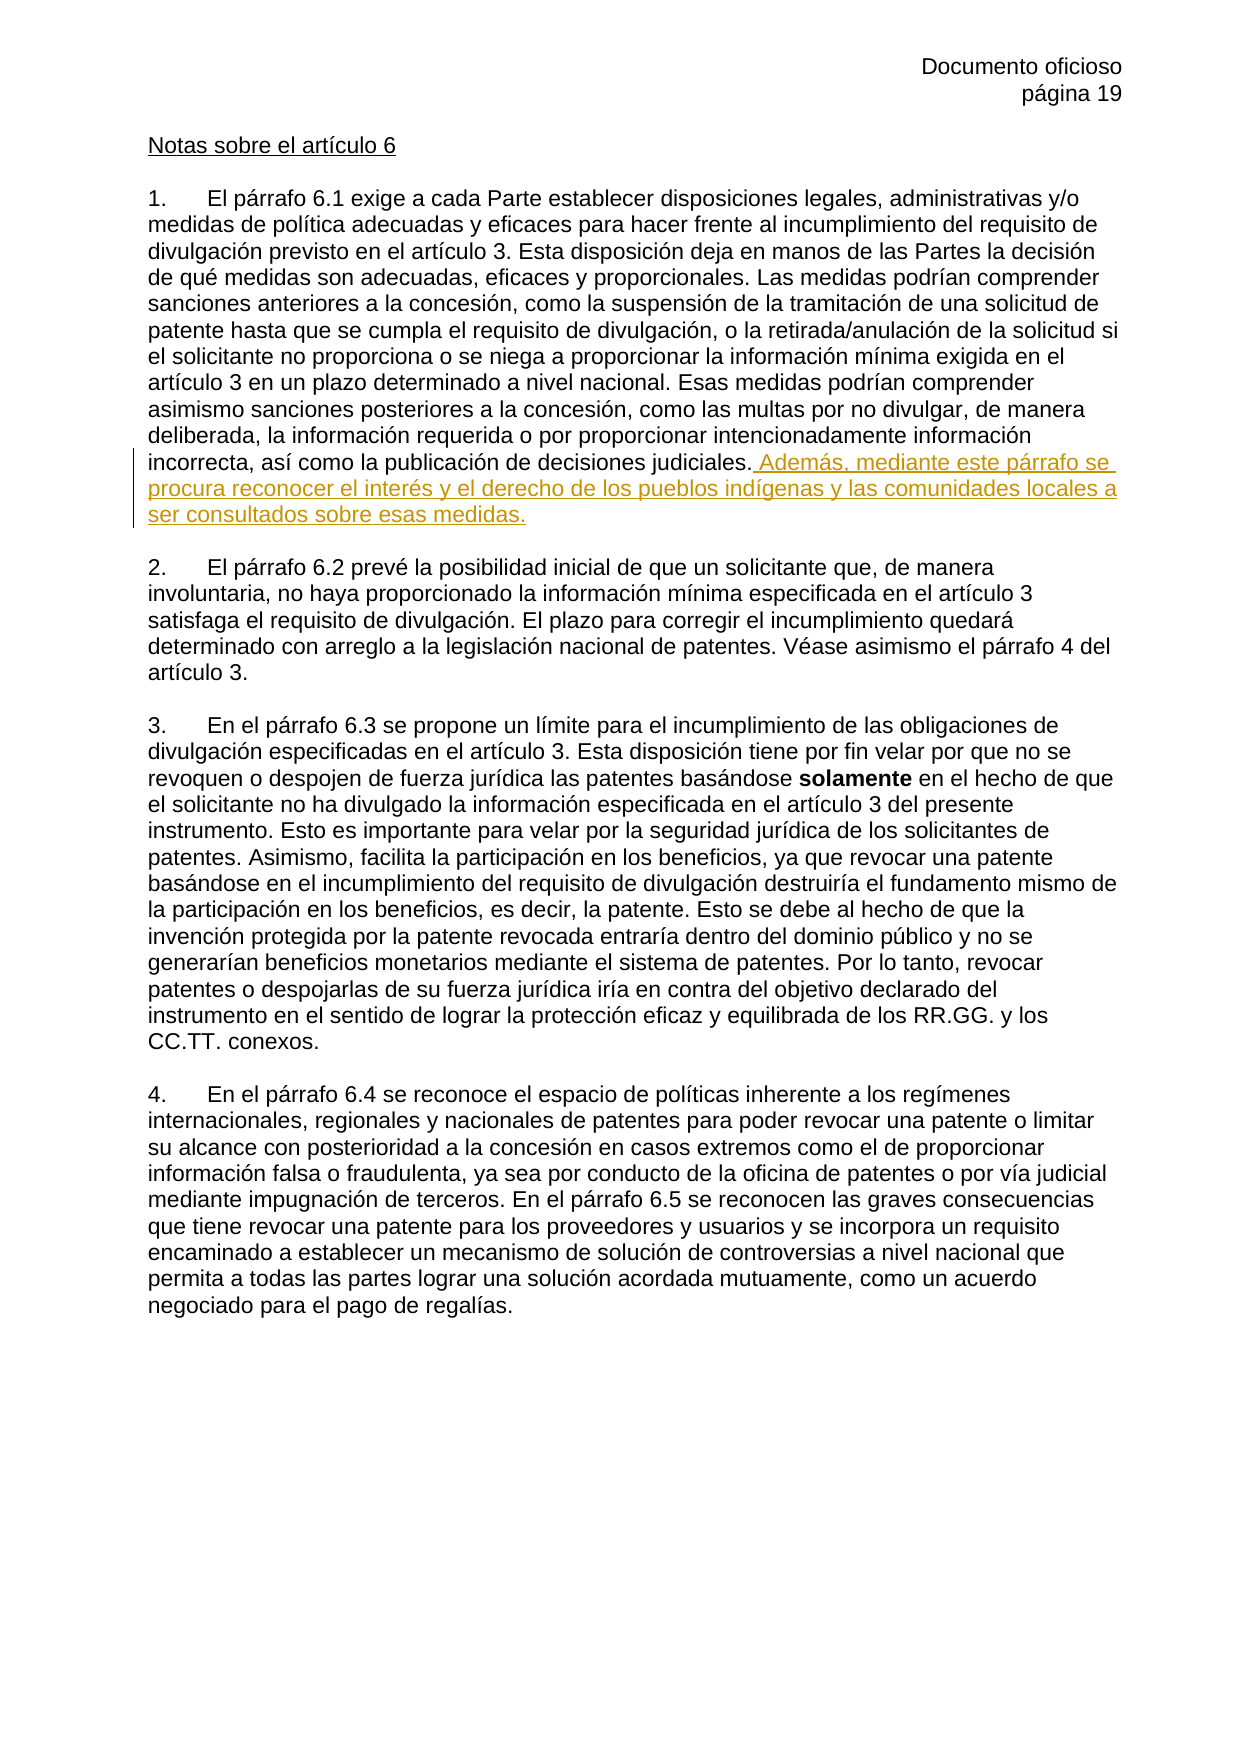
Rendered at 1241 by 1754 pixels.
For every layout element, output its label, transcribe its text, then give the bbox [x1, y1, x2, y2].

text 1. El párrafo 6.1 exige a cada Parte establecer disposiciones legales, administrativas y/o medidas de política adecuadas y eficaces para hacer frente al incumplimiento del requisito de divulgación previsto en el artículo 3. Esta disposición deja en manos de las Partes la decisión de qué medidas son adecuadas, eficaces y proporcionales. Las medidas podrían comprender sanciones anteriores a la concesión, como la suspensión de la tramitación de una solicitud de patente hasta que se cumpla el requisito de divulgación, o la retirada/anulación de la solicitud si el solicitante no proporciona o se niega a proporcionar la información mínima exigida en el artículo 3 en un plazo determinado a nivel nacional. Esas medidas podrían comprender asimismo sanciones posteriores a la concesión, como las multas por no divulgar, de manera deliberada, la información requerida o por proporcionar intencionadamente información incorrecta, así como la publicación de decisiones judiciales. [148, 185, 1122, 527]
text Notas sobre el artículo 6 [148, 132, 1122, 158]
text 2. El párrafo 6.2 prevé la posibilidad inicial de que un solicitante que, de manera involuntaria, no haya proporcionado la información mínima especificada en el artículo 3 satisfaga el requisito de divulgación. El plazo para corregir el incumplimiento quedará determinado con arreglo a la legislación nacional de patentes. Véase asimismo el párrafo 4 del artículo 3. [148, 554, 1122, 686]
text 4. En el párrafo 6.4 se reconoce el espacio de políticas inherente a los regímenes internacionales, regionales y nacionales de patentes para poder revocar una patente o limitar su alcance con posterioridad a la concesión en casos extremos como el de proporcionar información falsa o fraudulenta, ya sea por conducto de la oficina de patentes o por vía judicial mediante impugnación de terceros. En el párrafo 6.5 se reconocen las graves consecuencias que tiene revocar una patente para los proveedores y usuarios y se incorpora un requisito encaminado a establecer un mecanismo de solución de controversias a nivel nacional que permita a todas las partes lograr una solución acordada mutuamente, como un acuerdo negociado para el pago de regalías. [148, 1081, 1122, 1318]
text 3. En el párrafo 6.3 se propone un límite para el incumplimiento de las obligaciones de divulgación especificadas en el artículo 3. Esta disposición tiene por fin velar por que no se revoquen o despojen de fuerza jurídica las patentes basándose solamente en el hecho de que el solicitante no ha divulgado la información especificada en el artículo 3 del presente instrumento. Esto es importante para velar por la seguridad jurídica de los solicitantes de patentes. Asimismo, facilita la participación en los beneficios, ya que revocar una patente basándose en el incumplimiento del requisito de divulgación destruiría el fundamento mismo de la participación en los beneficios, es decir, la patente. Esto se debe al hecho de que la invención protegida por la patente revocada entraría dentro del dominio público y no se generarían beneficios monetarios mediante el sistema de patentes. Por lo tanto, revocar patentes o despojarlas de su fuerza jurídica iría en contra del objetivo declarado del instrumento en el sentido de lograr la protección eficaz y equilibrada de los RR.GG. y los CC.TT. conexos. [148, 712, 1122, 1054]
